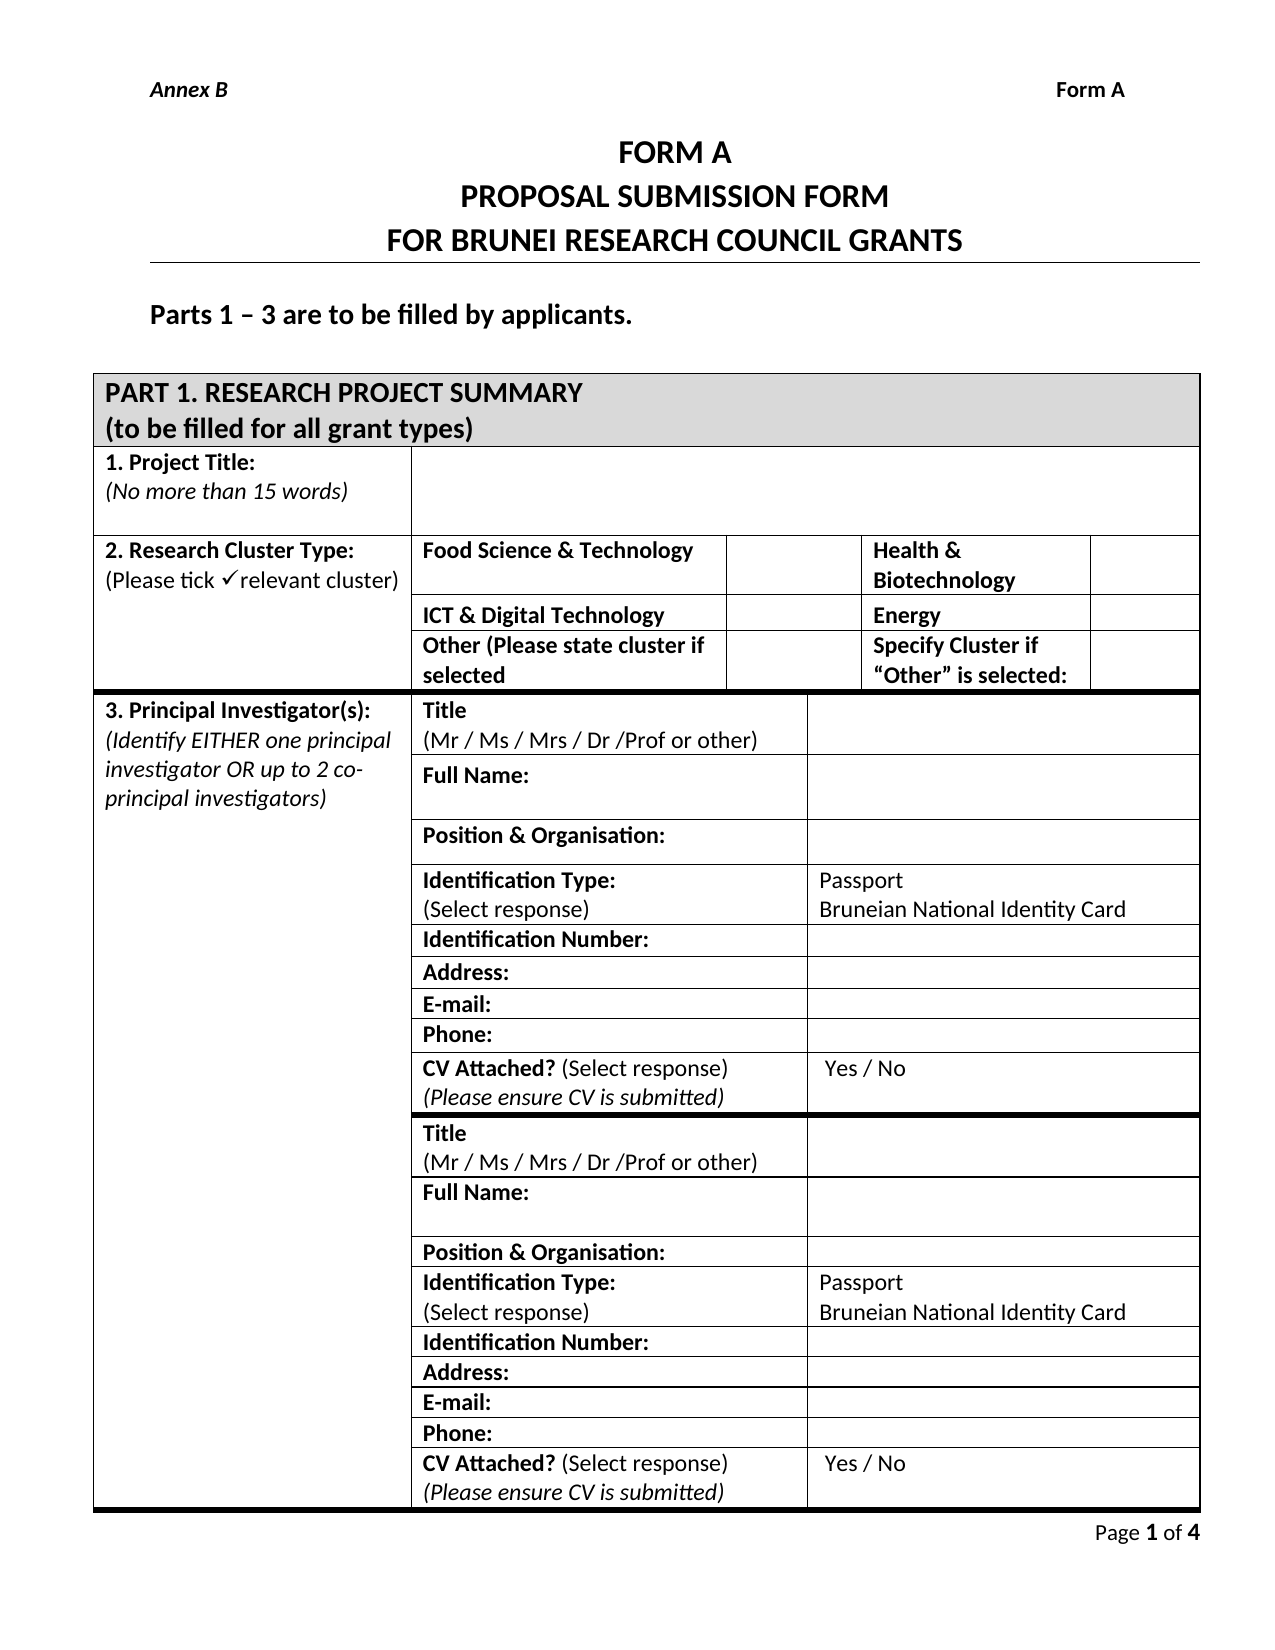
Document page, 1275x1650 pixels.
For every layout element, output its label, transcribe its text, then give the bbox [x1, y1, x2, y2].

table_cell Food Science & Technology [412, 536, 726, 594]
table_cell [808, 820, 1199, 864]
table_cell [808, 1118, 1199, 1176]
table_cell Full Name: [412, 755, 807, 819]
table_cell Address: [412, 957, 807, 988]
table_cell [808, 957, 1199, 988]
table_cell [1091, 595, 1199, 629]
table_cell ICT & Digital Technology [412, 595, 726, 629]
table_cell [808, 1178, 1199, 1236]
table_cell [808, 1418, 1199, 1447]
table_cell [808, 1388, 1199, 1417]
table_cell Energy [862, 595, 1090, 629]
text FORM A [150, 131, 1200, 172]
table_cell Yes / No [808, 1448, 1199, 1507]
table_cell [727, 595, 861, 629]
table_cell [808, 989, 1199, 1018]
table_cell [808, 755, 1199, 819]
table_cell Yes / No [808, 1053, 1199, 1112]
text Parts 1 – 3 are to be filled by applicants. [150, 296, 1200, 332]
table_cell [808, 1357, 1199, 1386]
table_cell [808, 1237, 1199, 1266]
text FOR BRUNEI RESEARCH COUNCIL GRANTS [150, 219, 1200, 262]
table_header PART 1. RESEARCH PROJECT SUMMARY (to be filled for all grant types) [94, 374, 1199, 446]
table_cell [727, 631, 861, 689]
table_cell Passport Bruneian National Identity Card [808, 1267, 1199, 1326]
table_cell Phone: [412, 1418, 807, 1447]
table_cell [1091, 536, 1199, 594]
table_cell [808, 1327, 1199, 1356]
table_cell Identification Number: [412, 1327, 807, 1356]
table_cell Position & Organisation: [412, 820, 807, 864]
table_cell Title (Mr / Ms / Mrs / Dr /Prof or other) [412, 695, 807, 754]
table_cell Passport Bruneian National Identity Card [808, 865, 1199, 923]
table_cell E-mail: [412, 1388, 807, 1417]
table_cell Phone: [412, 1019, 807, 1052]
table_cell 3. Principal Investigator(s): (Identify EITHER one principal investigator OR up to 2 co-principal investigators) [94, 695, 411, 1507]
table_cell 1. Project Title: (No more than 15 words) [94, 447, 411, 534]
table_cell CV Attached? (Select response) (Please ensure CV is submitted) [412, 1448, 807, 1507]
table_cell [808, 695, 1199, 754]
table_cell Other (Please state cluster if selected [412, 631, 726, 689]
table_cell [808, 1019, 1199, 1052]
table_cell [727, 536, 861, 594]
table_cell [808, 925, 1199, 956]
text PROPOSAL SUBMISSION FORM [150, 175, 1200, 216]
table_cell Identification Type: (Select response) [412, 1267, 807, 1326]
table_cell CV Attached? (Select response) (Please ensure CV is submitted) [412, 1053, 807, 1112]
table_cell E-mail: [412, 989, 807, 1018]
table_cell 2. Research Cluster Type: (Please tick relevant cluster) [94, 536, 411, 689]
table_cell Identification Number: [412, 925, 807, 956]
table_cell Identification Type: (Select response) [412, 865, 807, 923]
table_cell Position & Organisation: [412, 1237, 807, 1266]
table_cell Specify Cluster if “Other” is selected: [862, 631, 1090, 689]
table_cell Title (Mr / Ms / Mrs / Dr /Prof or other) [412, 1118, 807, 1176]
table_cell Full Name: [412, 1178, 807, 1236]
table_cell Health & Biotechnology [862, 536, 1090, 594]
table_cell [412, 447, 1199, 534]
table_cell Address: [412, 1357, 807, 1386]
table_cell [1091, 631, 1199, 689]
